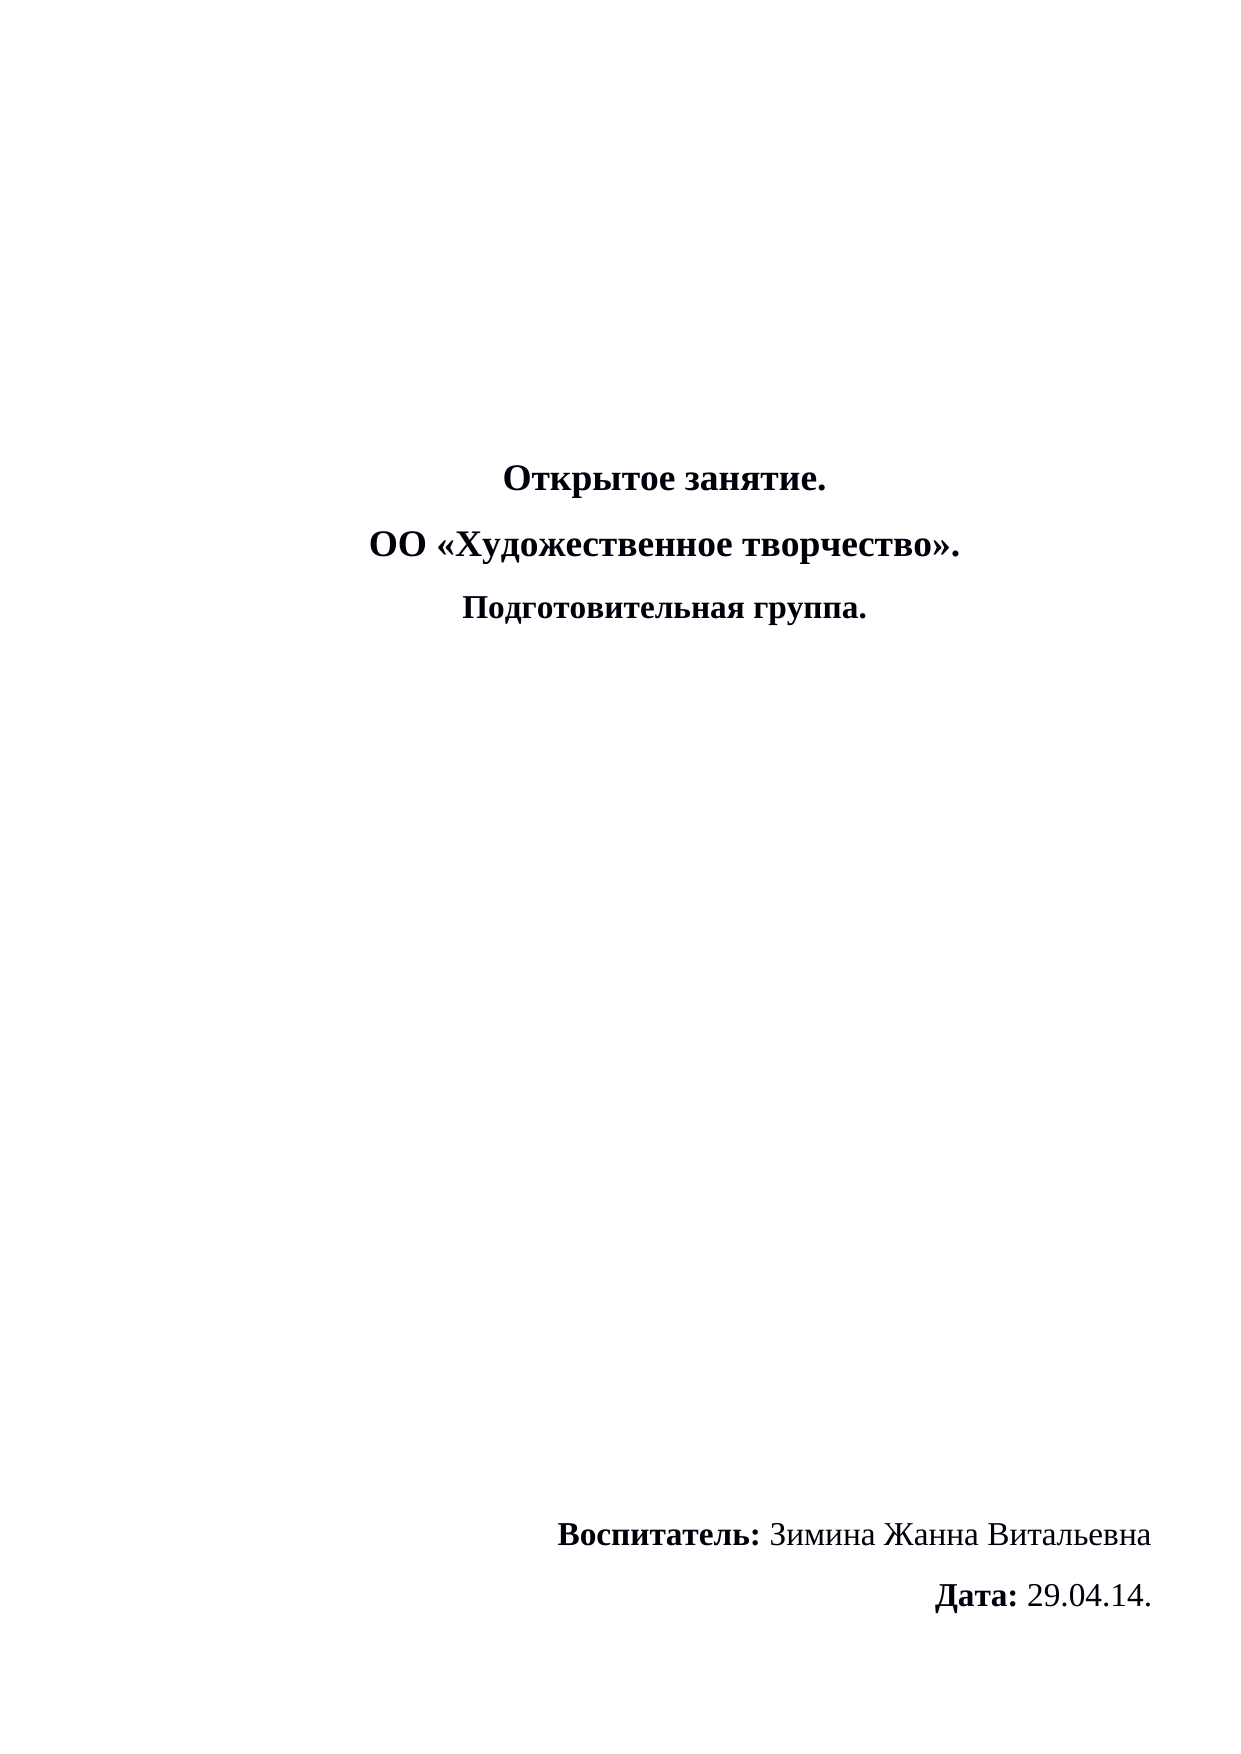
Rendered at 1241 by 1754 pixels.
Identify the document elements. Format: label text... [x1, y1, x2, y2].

text Дата: 29.04.14. [177, 1575, 1152, 1613]
text Подготовительная группа. [177, 587, 1152, 626]
text Воспитатель: Зимина Жанна Витальевна [177, 1514, 1152, 1553]
text Открытое занятие. [177, 455, 1152, 498]
text ОО «Художественное творчество». [177, 521, 1152, 564]
